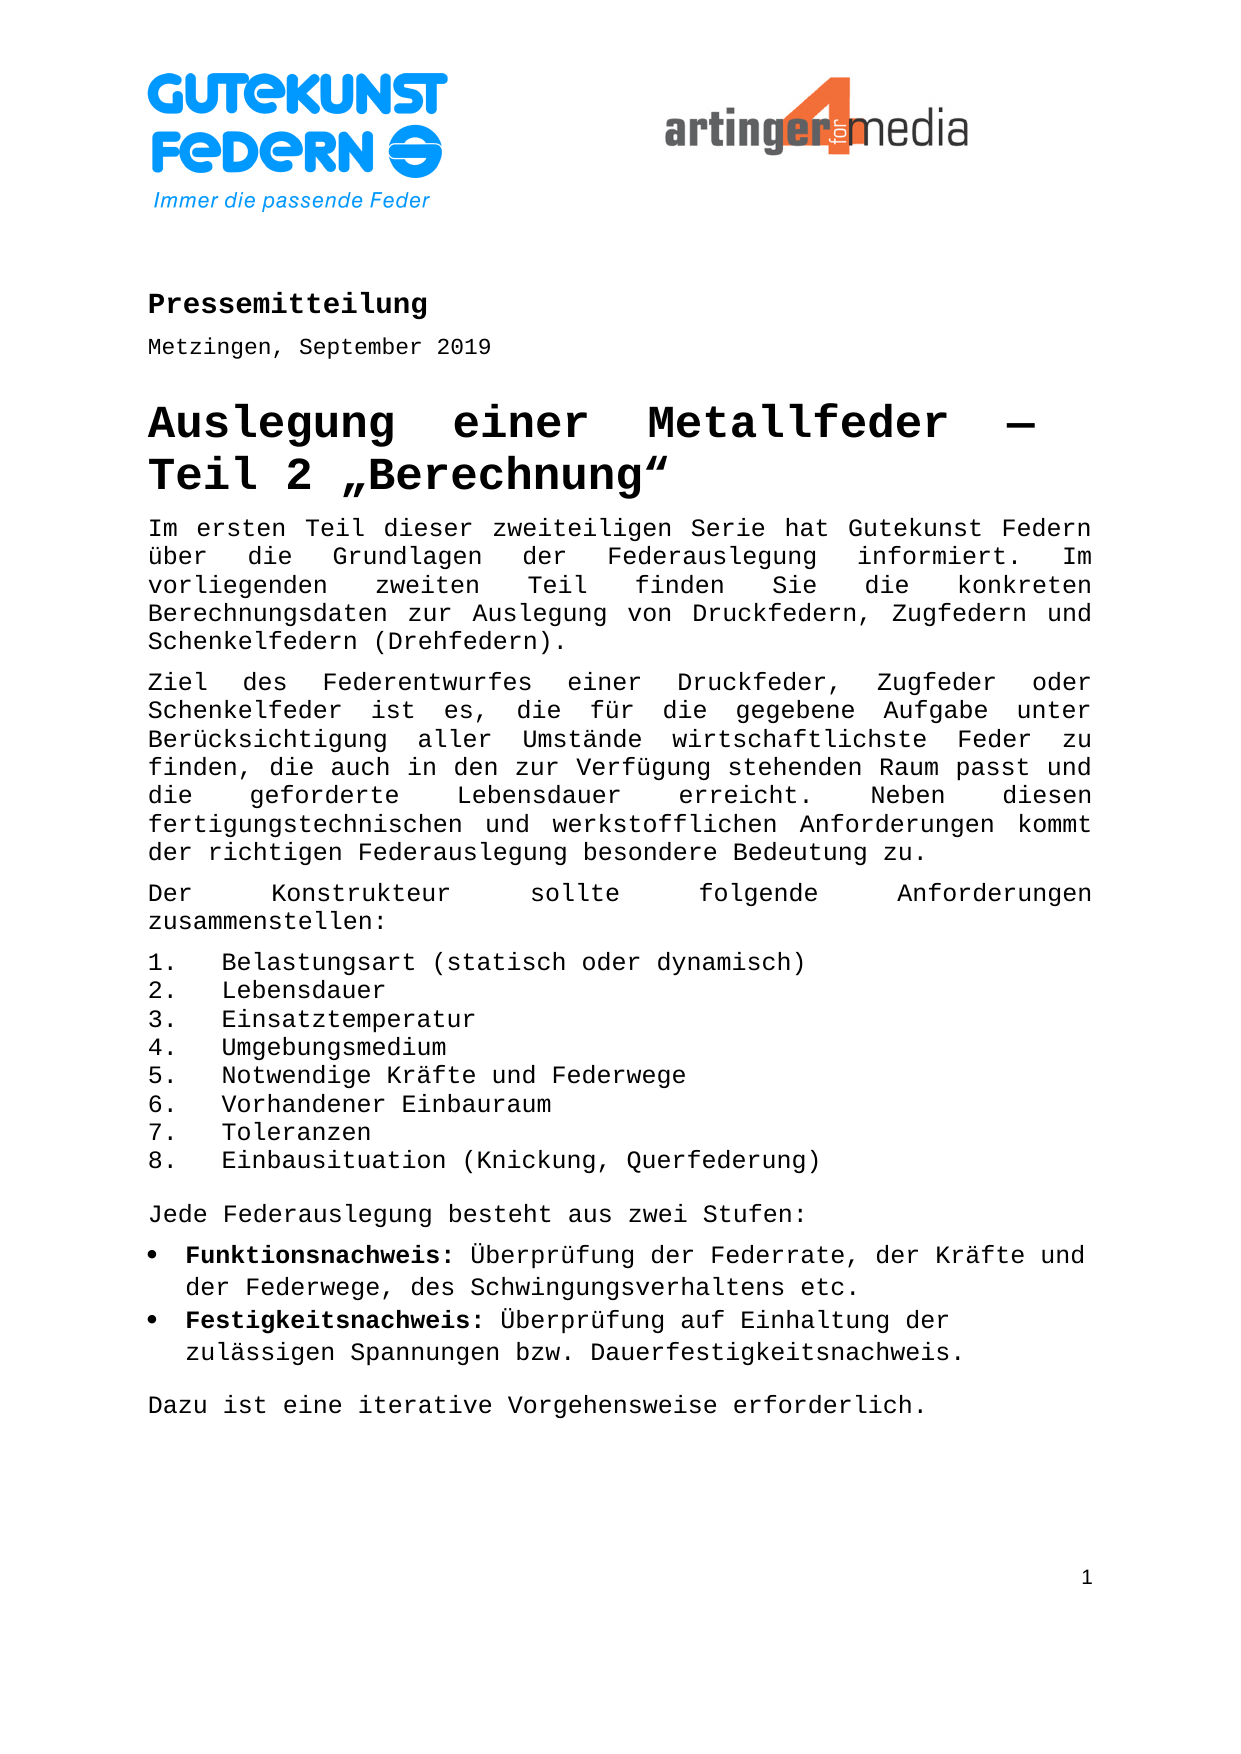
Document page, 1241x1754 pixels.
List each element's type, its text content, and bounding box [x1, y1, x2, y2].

text Dazu ist eine iterative Vorgehensweise erforderlich. [148, 1393, 1092, 1421]
text Jede Federauslegung besteht aus zwei Stufen: [148, 1201, 1092, 1230]
picture [662, 74, 969, 156]
text Im ersten Teil dieser zweiteiligen Serie hat Gutekunst Federn über die Grundlagen der Federauslegung informiert. Im vorliegenden zweiten Teil finden Sie die konkreten Berechnungsdaten zur Auslegung von Druckfedern, Zugfedern und Schenkelfedern (Drehfedern). [148, 516, 1092, 657]
subtitle Auslegung einer Metallfeder — Teil 2 „Berechnung“ [148, 399, 1092, 503]
text Der Konstrukteur sollte folgende Anforderungen zusammenstellen: [148, 881, 1092, 937]
picture [147, 73, 448, 212]
text Metzingen, September 2019 [148, 335, 1092, 361]
subtitle Pressemitteilung [148, 290, 1092, 323]
text 1. Belastungsart (statisch oder dynamisch) 2. Lebensdauer 3. Einsatztemperatur 4. Umgebungsmedium 5. Notwendige Kräfte und Federwege 6. Vorhandener Einbauraum 7. Toleranzen 8. Einbausituation (Knickung, Querfederung) [148, 950, 1092, 1176]
list Festigkeitsnachweis: Überprüfung auf Einhaltung der zulässigen Spannungen bzw. Dauerfestigkeitsnachweis. [148, 1307, 1092, 1368]
list Funktionsnachweis: Überprüfung der Federrate, der Kräfte und der Federwege, des Schwingungsverhaltens etc. [148, 1242, 1092, 1303]
text Ziel des Federentwurfes einer Druckfeder, Zugfeder oder Schenkelfeder ist es, die für die gegebene Aufgabe unter Berücksichtigung aller Umstände wirtschaftlichste Feder zu finden, die auch in den zur Verfügung stehenden Raum passt und die geforderte Lebensdauer erreicht. Neben diesen fertigungstechnischen und werkstofflichen Anforderungen kommt der richtigen Federauslegung besondere Bedeutung zu. [148, 670, 1092, 868]
